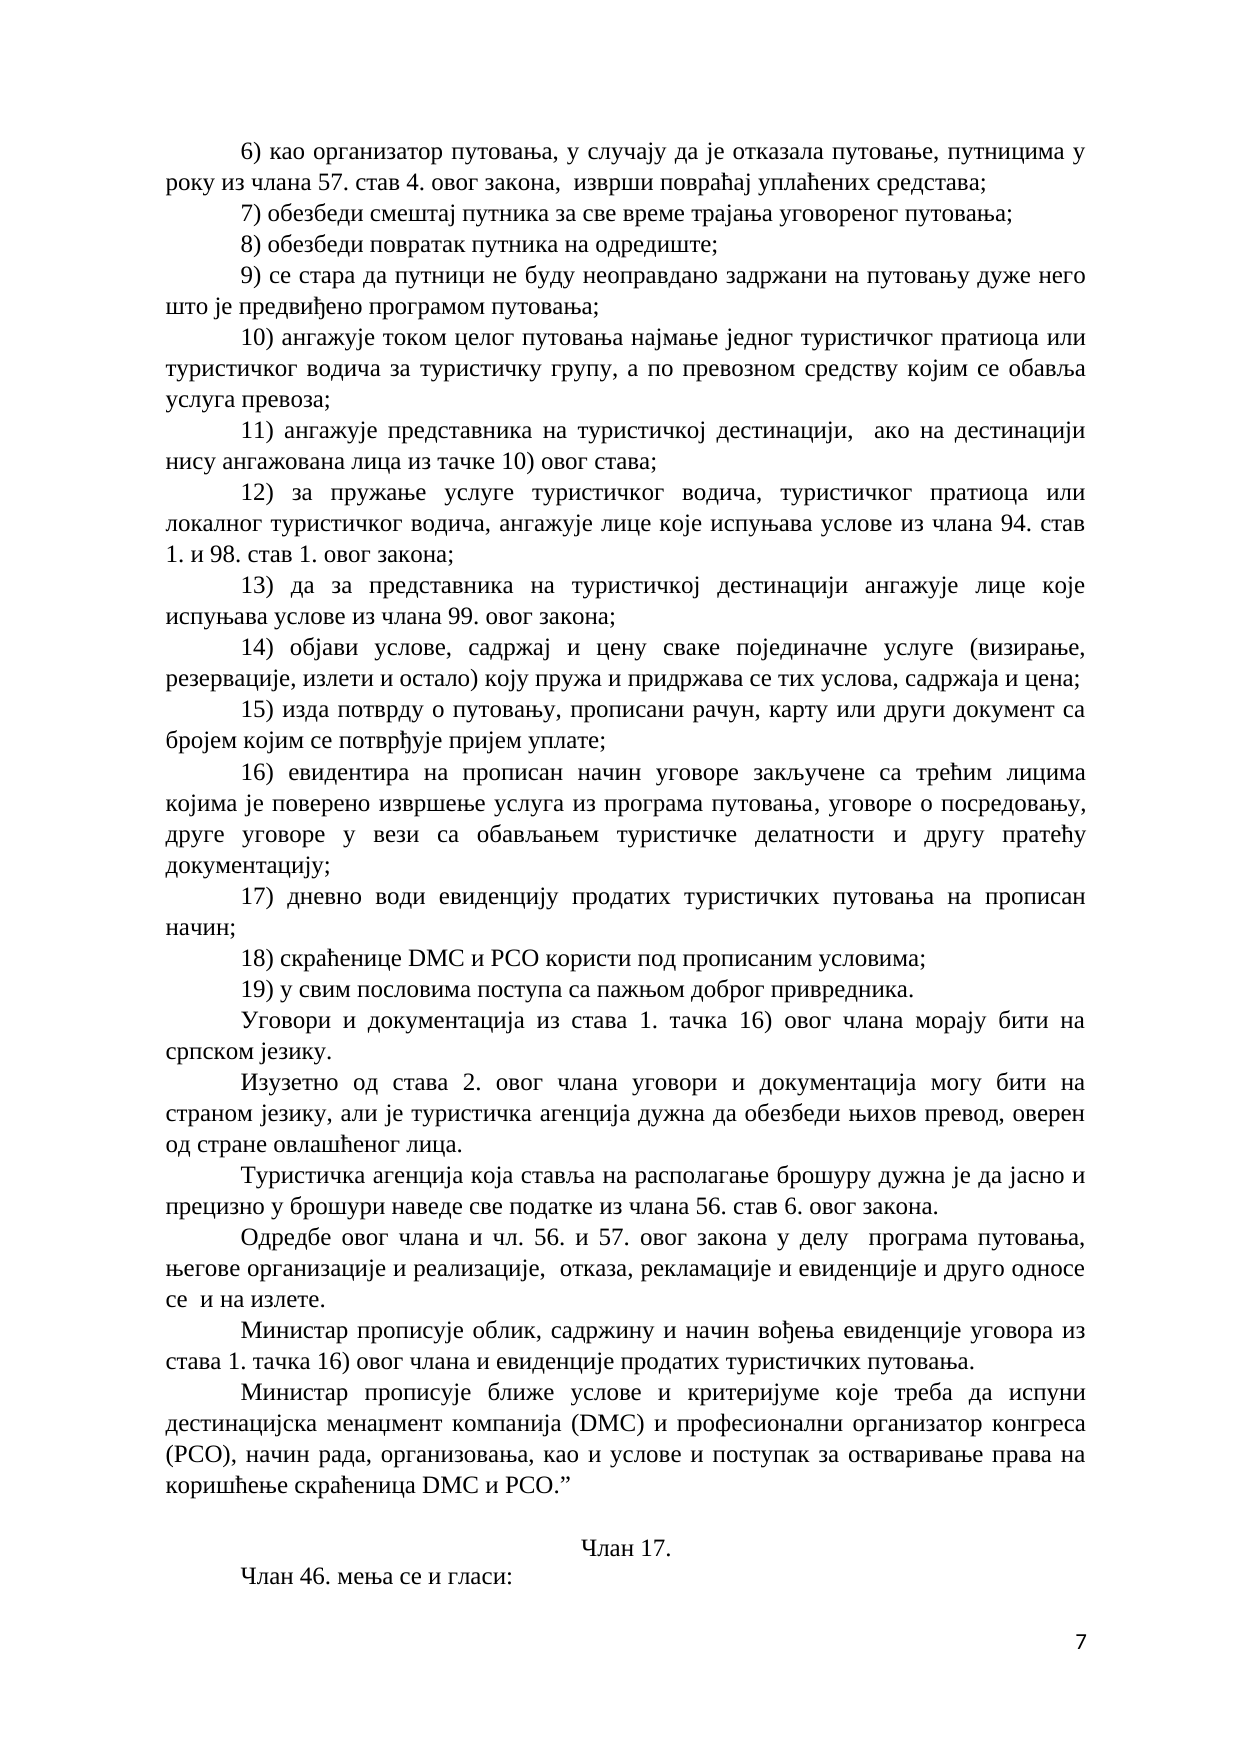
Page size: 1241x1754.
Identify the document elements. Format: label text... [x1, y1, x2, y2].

text 16) евидентира на прописан начин уговоре закључене са трећим лицима којима је поверено извршење услуга из програма путовања, уговоре о посредовању, друге уговоре у вези са обављањем туристичке делатности и другу пратећу документацију; [165, 757, 1087, 878]
text Члан 17. [165, 1533, 1087, 1561]
text Министар прописује ближе услове и критеријуме које треба да испуни дестинацијска менаџмент компанија (DMC) и професионални организатор конгреса (PCO), начин рада, организовања, као и услове и поступак за остваривање права на коришћење скраћеница DMC и PCO.” [165, 1377, 1087, 1499]
text 9) се стара да путници не буду неоправдано задржани на путовању дуже него што је предвиђено програмом путовања; [165, 260, 1087, 320]
text Одредбе овог члана и чл. 56. и 57. овог закона у делу програма путовања, његове организације и реализације, отказа, рекламације и евиденције и друго односе се и на излете. [165, 1222, 1087, 1313]
text 17) дневно води евиденцију продатих туристичких путовања на прописан начин; [165, 881, 1087, 941]
text Члан 46. мења се и гласи: [165, 1561, 1087, 1590]
text 14) објави услове, садржај и цену сваке појединачне услуге (визирање, резервације, излети и остало) коју пружа и придржава се тих услова, садржаја и цена; [165, 632, 1087, 692]
text 18) скраћенице DMC и PCO користи под прописаним условима; [165, 943, 1087, 972]
text Министар прописује облик, садржину и начин вођења евиденције уговора из става 1. тачка 16) овог члана и евиденције продатих туристичких путовања. [165, 1315, 1087, 1375]
text 12) за пружање услуге туристичког водича, туристичког пратиоца или локалног туристичког водича, ангажује лице које испуњава услове из члана 94. став 1. и 98. став 1. овог закона; [165, 477, 1087, 568]
text 10) ангажује током целог путовања најмање једног туристичког пратиоца или туристичког водича за туристичку групу, а по превозном средству којим се обавља услуга превоза; [165, 322, 1087, 413]
text 19) у свим пословима поступа са пажњом доброг привредника. [165, 974, 1087, 1003]
text Изузетно од става 2. овог члана уговори и документација могу бити на страном језику, али је туристичка агенција дужна да обезбеди њихов превод, оверен од стране овлашћеног лица. [165, 1067, 1087, 1158]
text Туристичка агенција која ставља на располагање брошуру дужна је да јасно и прецизно у брошури наведе све податке из члана 56. став 6. овог закона. [165, 1160, 1087, 1220]
text 11) ангажује представника на туристичкој дестинацији, ако на дестинацији нису ангажована лица из тачке 10) овог става; [165, 415, 1087, 475]
text 7) обезбеди смештај путника за све време трајања уговореног путовања; [165, 198, 1087, 227]
text 15) изда потврду о путовању, прописани рачун, карту или други документ са бројем којим се потврђује пријем уплате; [165, 694, 1087, 754]
text Уговори и документација из става 1. тачка 16) овог члана морају бити на српском језику. [165, 1005, 1087, 1065]
text 13) да за представника на туристичкој дестинацији ангажује лице које испуњава услове из члана 99. овог закона; [165, 570, 1087, 630]
text 6) као организатор путовања, у случају да је отказала путовање, путницима у року из члана 57. став 4. овог закона, изврши повраћај уплаћених средстава; [165, 136, 1087, 196]
text 8) обезбеди повратак путника на одредиште; [165, 229, 1087, 258]
